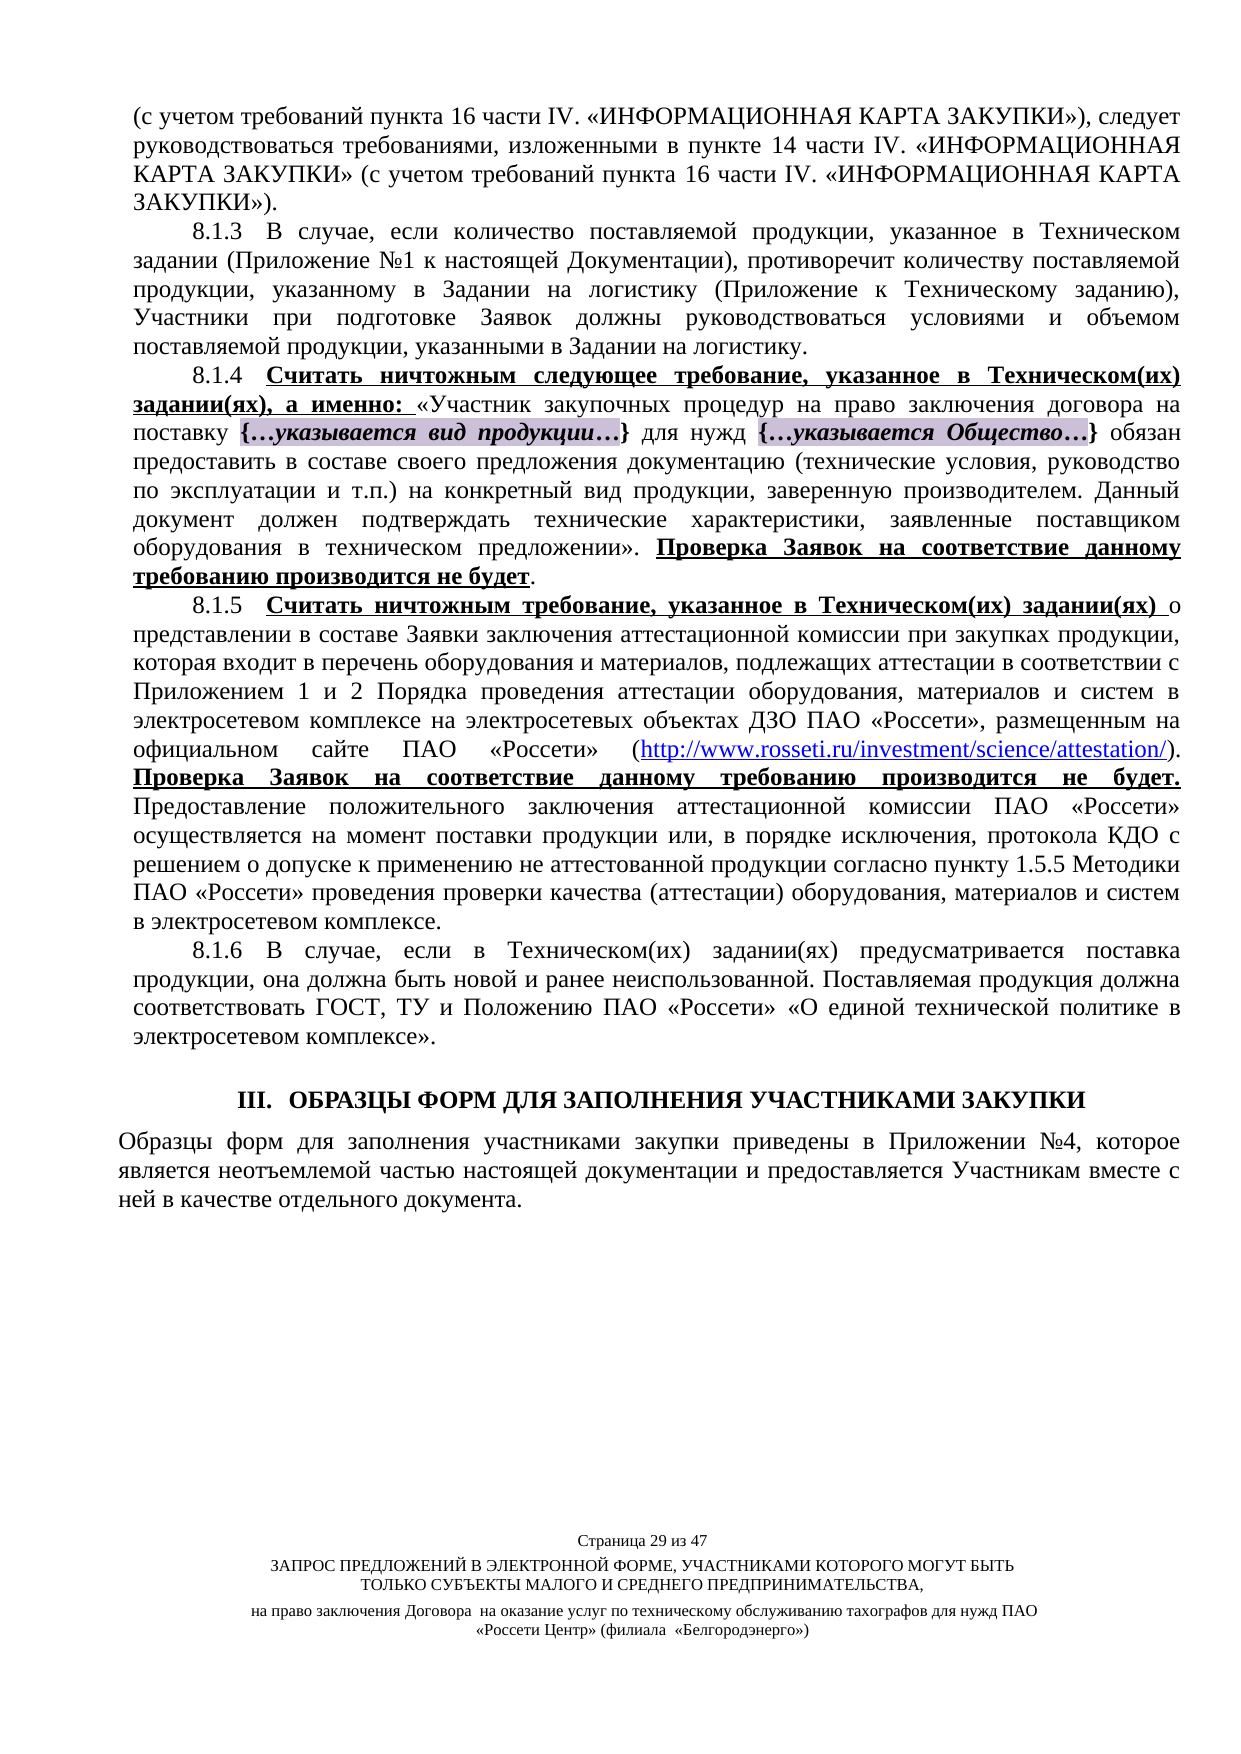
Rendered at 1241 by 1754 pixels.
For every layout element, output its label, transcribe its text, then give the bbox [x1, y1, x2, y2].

subtitle В случае, если в Техническом(их) задании(ях) предусматривается поставка продукции, она должна быть новой и ранее неиспользованной. Поставляемая продукция должна соответствовать ГОСТ, ТУ и Положению ПАО «Россети» «О единой технической политике в электросетевом комплексе». [133, 935, 1181, 1050]
subtitle ОБРАЗЦЫ ФОРМ ДЛЯ ЗАПОЛНЕНИЯ УЧАСТНИКАМИ ЗАКУПКИ [118, 1085, 1181, 1114]
subtitle Считать ничтожным требование, указанное в Техническом(их) задании(ях) о представлении в составе Заявки заключения аттестационной комиссии при закупках продукции, которая входит в перечень оборудования и материалов, подлежащих аттестации в соответствии с Приложением 1 и 2 Порядка проведения аттестации оборудования, материалов и систем в электросетевом комплексе на электросетевых объектах ДЗО ПАО «Россети», размещенным на официальном сайте ПАО «Россети» (http://www.rosseti.ru/investment/science/attestation/). Проверка Заявок на соответствие данному требованию производится не будет. Предоставление положительного заключения аттестационной комиссии ПАО «Россети» осуществляется на момент поставки продукции или, в порядке исключения, протокола КДО с решением о допуске к применению не аттестованной продукции согласно пункту 1.5.5 Методики ПАО «Россети» проведения проверки качества (аттестации) оборудования, материалов и систем в электросетевом комплексе. [133, 590, 1181, 787]
subtitle В случае, если количество поставляемой продукции, указанное в Техническом задании (Приложение №1 к настоящей Документации), противоречит количеству поставляемой продукции, указанному в Задании на логистику (Приложение к Техническому заданию), Участники при подготовке Заявок должны руководствоваться условиями и объемом поставляемой продукции, указанными в Задании на логистику. [133, 216, 1181, 360]
subtitle Образцы форм для заполнения участниками закупки приведены в Приложении №4, которое является неотъемлемой частью настоящей документации и предоставляется Участникам вместе с ней в качестве отдельного документа. [118, 1126, 1181, 1212]
subtitle Считать ничтожным требование, указанное в Техническом(их) задании(ях) о представлении в составе Заявки заключения аттестационной комиссии при закупках продукции, которая входит в перечень оборудования и материалов, подлежащих аттестации в соответствии с Приложением 1 и 2 Порядка проведения аттестации оборудования, материалов и систем в электросетевом комплексе на электросетевых объектах ДЗО ПАО «Россети», размещенным на официальном сайте ПАО «Россети» (http://www.rosseti.ru/investment/science/attestation/). Проверка Заявок на соответствие данному требованию производится не будет. Предоставление положительного заключения аттестационной комиссии ПАО «Россети» осуществляется на момент поставки продукции или, в порядке исключения, протокола КДО с решением о допуске к применению не аттестованной продукции согласно пункту 1.5.5 Методики ПАО «Россети» проведения проверки качества (аттестации) оборудования, материалов и систем в электросетевом комплексе. [133, 789, 1181, 935]
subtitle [133, 101, 1181, 216]
subtitle Считать ничтожным следующее требование, указанное в Техническом(их) задании(ях), а именно: «Участник закупочных процедур на право заключения договора на поставку {…указывается вид продукции…} для нужд {…указывается Общество…} обязан предоставить в составе своего предложения документацию (технические условия, руководство по эксплуатации и т.п.) на конкретный вид продукции, заверенную производителем. Данный документ должен подтверждать технические характеристики, заявленные поставщиком оборудования в техническом предложении». Проверка Заявок на соответствие данному требованию производится не будет. [133, 360, 1181, 590]
